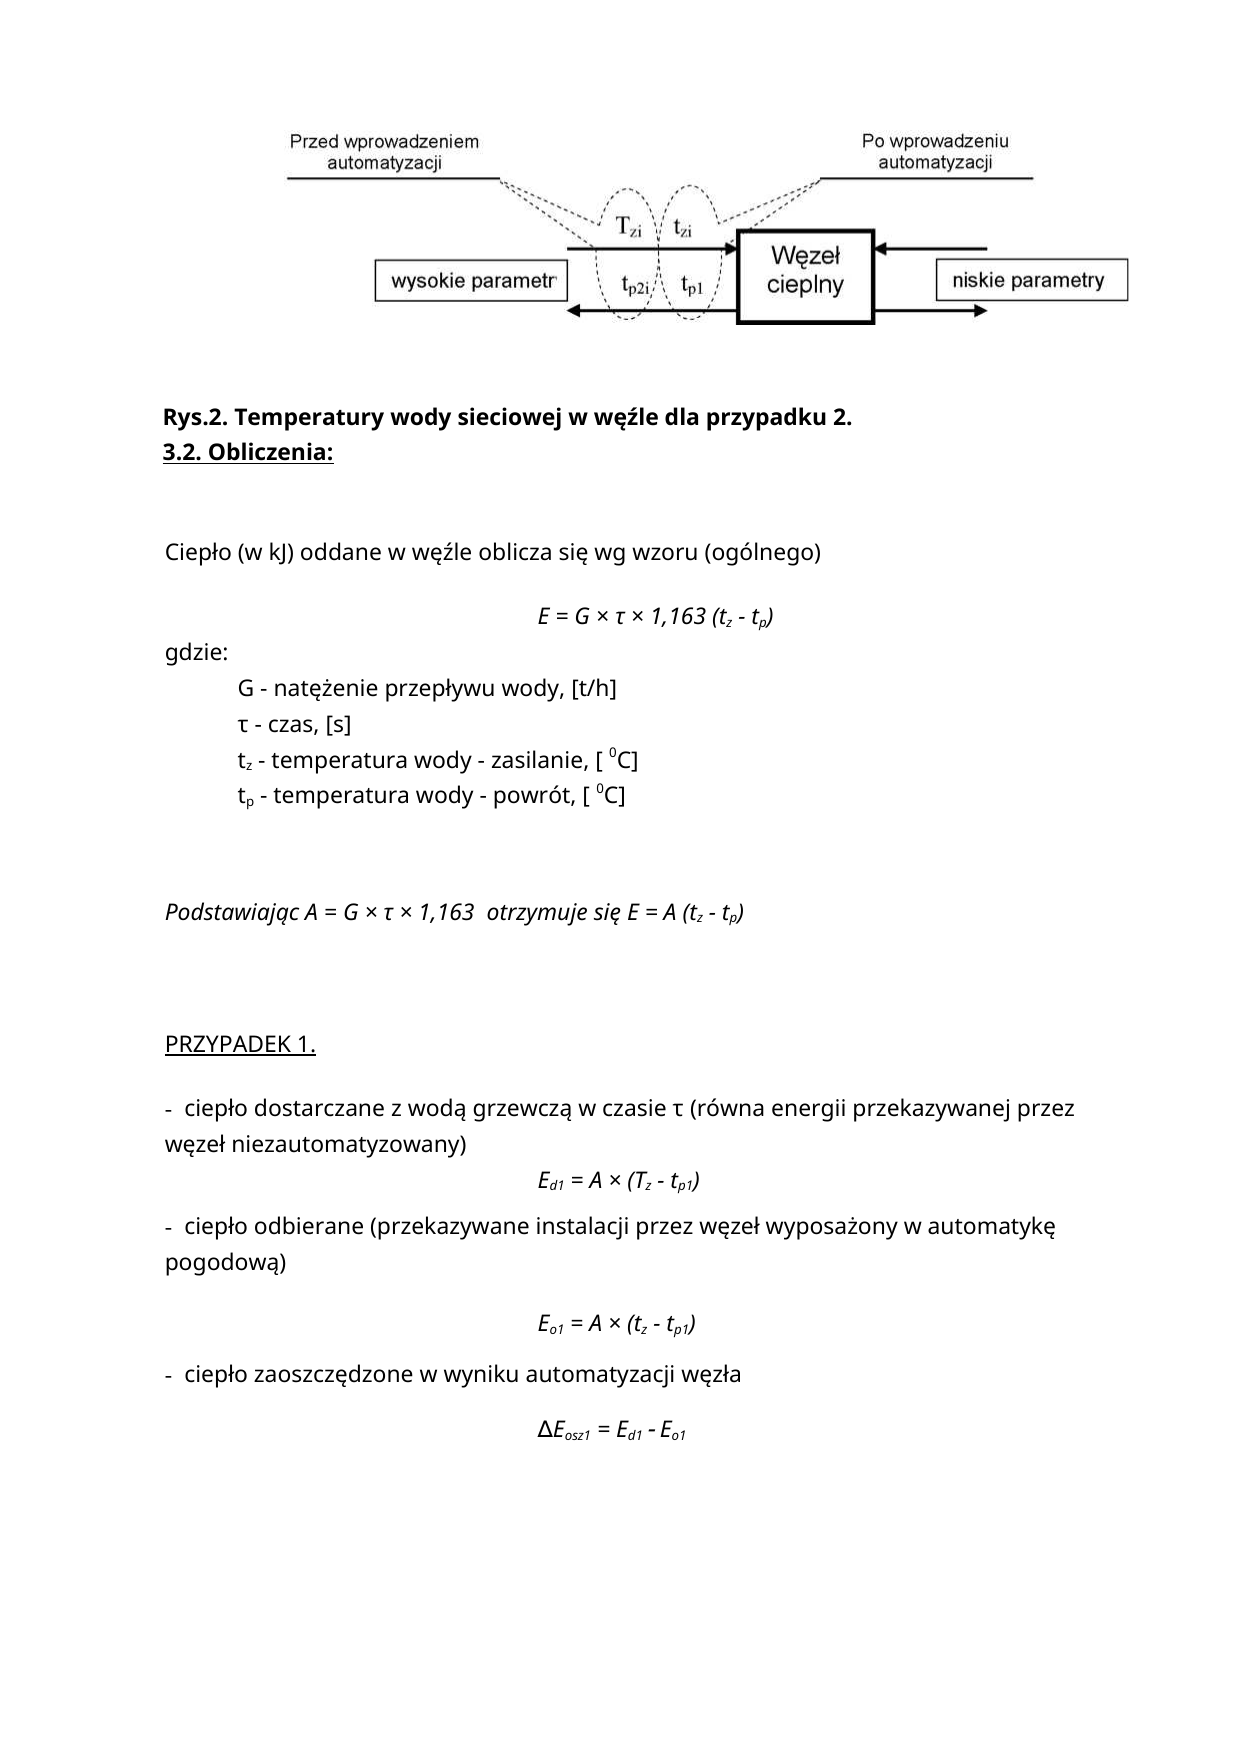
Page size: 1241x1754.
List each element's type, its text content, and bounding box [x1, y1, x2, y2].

list ciepło odbierane (przekazywane instalacji przez węzeł wyposażony w automatykę pogodową) [164, 1209, 1128, 1277]
text Ciepło (w kJ) oddane w węźle oblicza się wg wzoru (ogólnego) [164, 536, 1128, 567]
list ciepło zaoszczędzone w wyniku automatyzacji węzła [164, 1358, 1128, 1390]
text tz - temperatura wody - zasilanie, [ 0C] tp - temperatura wody - powrót, [ 0C] [237, 743, 655, 811]
text τ - czas, [s] [237, 708, 641, 739]
text G - natężenie przepływu wody, [t/h] [237, 672, 641, 703]
text gdzie: [164, 636, 1128, 667]
text Rys.2. Temperatury wody sieciowej w węźle dla przypadku 2. [162, 400, 1128, 432]
text Eo1 = A × (tz - tp1) [537, 1307, 1128, 1338]
text Ed1 = A × (Tz - tp1) [537, 1164, 1128, 1195]
text ∆Eosz1 = Ed1 Eo1 [537, 1413, 1128, 1445]
text Podstawiając A = G × τ × 1,163 otrzymuje się E = A (tz - tp) [164, 896, 1128, 927]
picture [268, 122, 1129, 325]
text 3.2. Obliczenia: [162, 432, 1128, 468]
text E = G × τ × 1,163 (tz - tp) [537, 600, 1128, 631]
text PRZYPADEK 1. [164, 1028, 1128, 1059]
list ciepło dostarczane z wodą grzewczą w czasie τ (równa energii przekazywanej przez węzeł niezautomatyzowany) [164, 1092, 1128, 1159]
